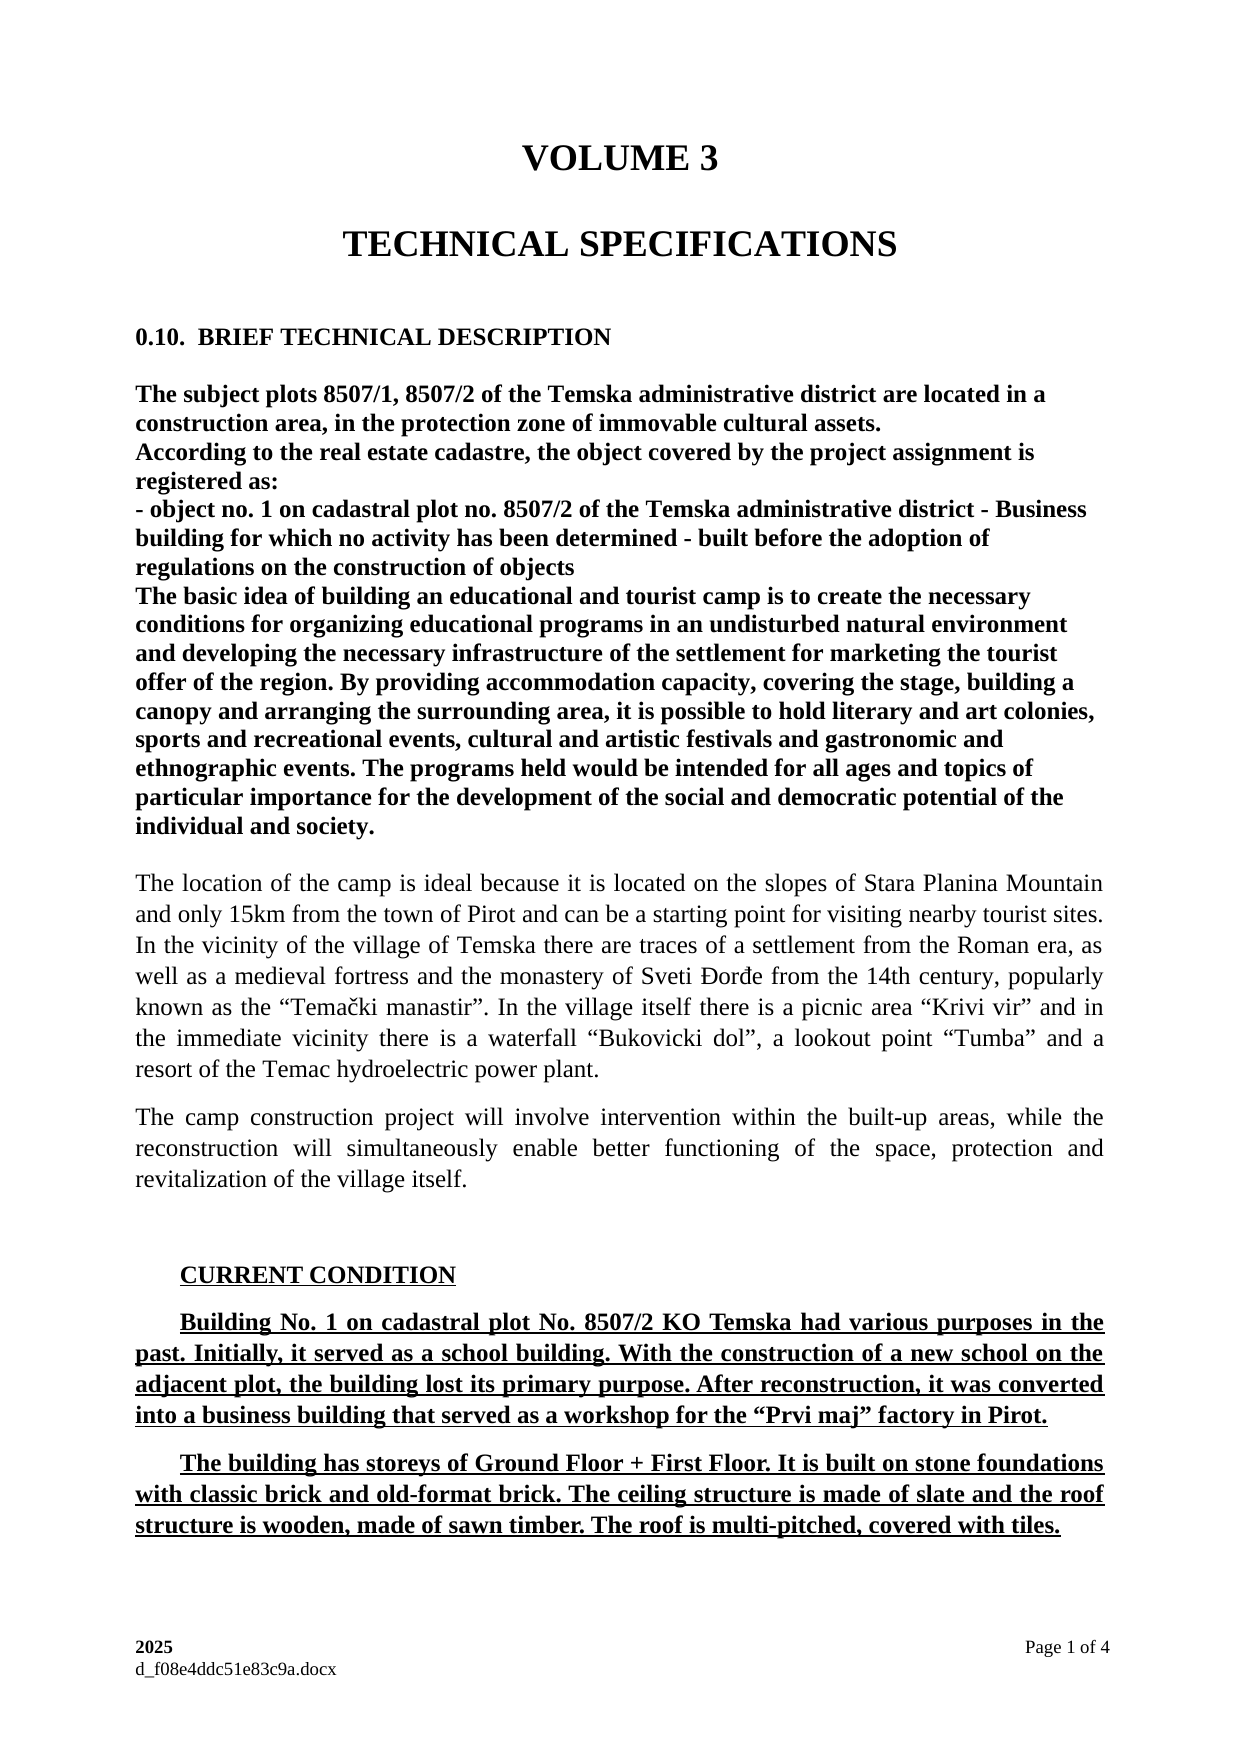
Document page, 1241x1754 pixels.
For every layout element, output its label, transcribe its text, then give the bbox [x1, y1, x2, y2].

text The building has storeys of Ground Floor + First Floor. It is built on stone foundations with classic brick and old-format brick. The ceiling structure is made of slate and the roof structure is wooden, made of sawn timber. The roof is multi-pitched, covered with tiles. [135, 1506, 1105, 1539]
text Building No. 1 on cadastral plot No. 8507/2 KO Temska had various purposes in the past. Initially, it served as a school building. With the construction of a new school on the adjacent plot, the building lost its primary purpose. After reconstruction, it was converted into a business building that served as a workshop for the “Prvi maj” factory in Pirot. [135, 1396, 1105, 1429]
text Building No. 1 on cadastral plot No. 8507/2 KO Temska had various purposes in the past. Initially, it served as a school building. With the construction of a new school on the adjacent plot, the building lost its primary purpose. After reconstruction, it was converted into a business building that served as a workshop for the “Prvi maj” factory in Pirot. [135, 1307, 1105, 1363]
text - object no. 1 on cadastral plot no. 8507/2 of the Temska administrative district - Business building for which no activity has been determined - built before the adoption of regulations on the construction of objects [135, 494, 1105, 581]
text The camp construction project will involve intervention within the built-up areas, while the reconstruction will simultaneously enable better functioning of the space, protection and revitalization of the village itself. [135, 1102, 1105, 1193]
subtitle TECHNICAL SPECIFICATIONS [135, 221, 1105, 264]
text The building has storeys of Ground Floor + First Floor. It is built on stone foundations with classic brick and old-format brick. The ceiling structure is made of slate and the roof structure is wooden, made of sawn timber. The roof is multi-pitched, covered with tiles. [135, 1448, 1105, 1504]
text 0.10. BRIEF TECHNICAL DESCRIPTION [135, 322, 1105, 351]
text The subject plots 8507/1, 8507/2 of the Temska administrative district are located in a construction area, in the protection zone of immovable cultural assets. [135, 379, 1105, 437]
text Building No. 1 on cadastral plot No. 8507/2 KO Temska had various purposes in the past. Initially, it served as a school building. With the construction of a new school on the adjacent plot, the building lost its primary purpose. After reconstruction, it was converted into a business building that served as a workshop for the “Prvi maj” factory in Pirot. [135, 1365, 1105, 1394]
text The basic idea of ​​​​building an educational and tourist camp is to create the necessary conditions for organizing educational programs in an undisturbed natural environment and developing the necessary infrastructure of the settlement for marketing the tourist offer of the region. By providing accommodation capacity, covering the stage, building a canopy and arranging the surrounding area, it is possible to hold literary and art colonies, sports and recreational events, cultural and artistic festivals and gastronomic and ethnographic events. The programs held would be intended for all ages and topics of particular importance for the development of the social and democratic potential of the individual and society. [135, 581, 1105, 839]
text The location of the camp is ideal because it is located on the slopes of Stara Planina Mountain and only 15km from the town of Pirot and can be a starting point for visiting nearby tourist sites. In the vicinity of the village of Temska there are traces of a settlement from the Roman era, as well as a medieval fortress and the monastery of Sveti Đorđe from the 14th century, popularly known as the “Temački manastir”. In the village itself there is a picnic area “Krivi vir” and in the immediate vicinity there is a waterfall “Bukovicki dol”, a lookout point “Tumba” and a resort of the Temac hydroelectric power plant. [135, 868, 1105, 1083]
subtitle VOLUME 3 [135, 135, 1105, 178]
text According to the real estate cadastre, the object covered by the project assignment is registered as: [135, 437, 1105, 494]
text CURRENT CONDITION [135, 1260, 1105, 1288]
